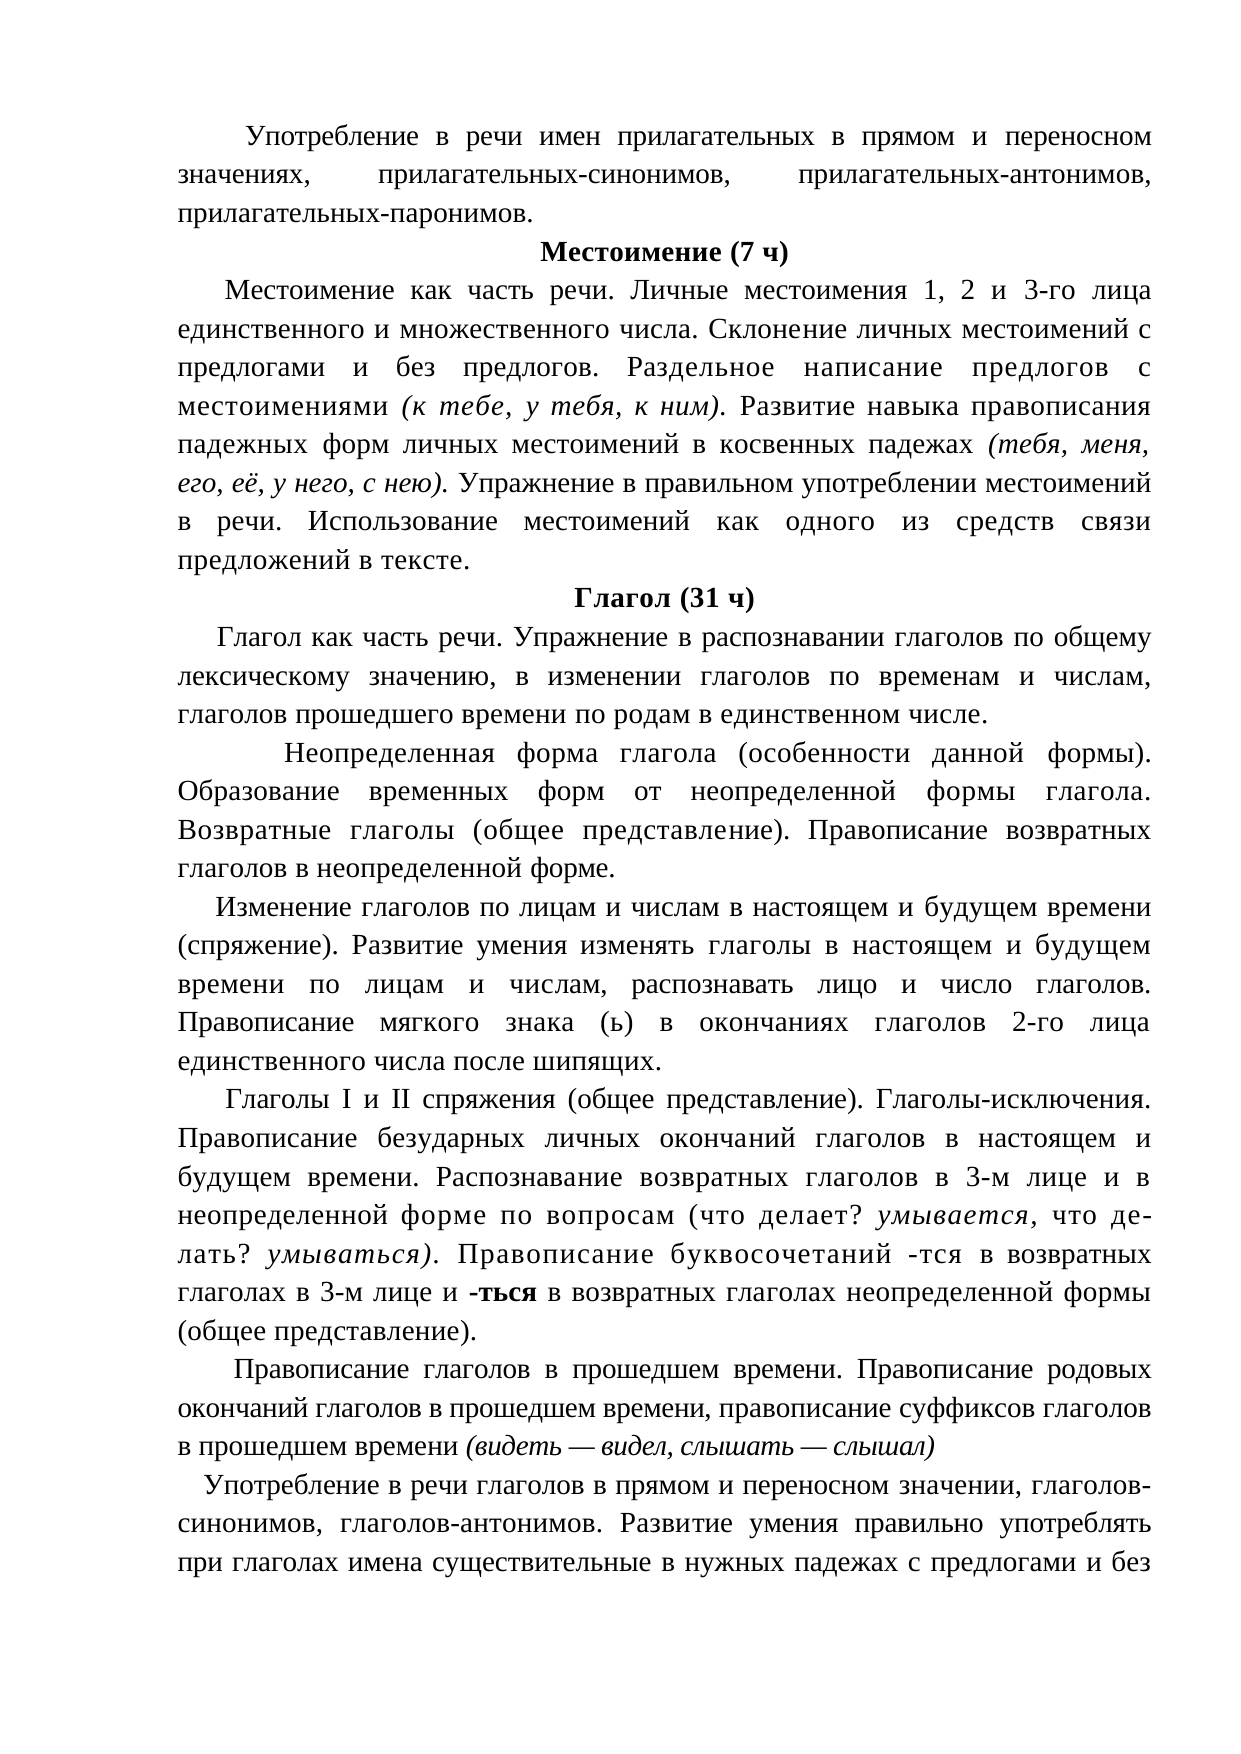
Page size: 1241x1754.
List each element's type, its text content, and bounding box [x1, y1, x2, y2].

text Употребление в речи имен прилагательных в прямом и переносном значениях, прилагательных-синонимов, прилагательных-антонимов, прилагательных-паронимов. [177, 118, 1152, 229]
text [177, 1467, 1152, 1578]
text Правописание глаголов в прошедшем времени. Правописание родовых окончаний глаголов в прошедшем времени, правописание суффиксов глаголов в прошедшем времени (видеть — видел, слышать — слышал) [177, 1351, 1152, 1462]
text Местоимение (7 ч) [177, 234, 1152, 267]
text Глагол как часть речи. Упражнение в распознавании глаголов по общему лексическому значению, в изменении глаголов по временам и числам, глаголов прошедшего времени по родам в единственном числе. [177, 619, 1152, 730]
text Неопределенная форма глагола (особенности данной формы). Образование временных форм от неопределенной формы глагола. Возвратные глаголы (общее представление). Правописание возвратных глаголов в неопределенной форме. [177, 735, 1152, 884]
text Глаголы I и II спряжения (общее представление). Глаголы-исключения. Правописание безударных личных окончаний глаголов в настоящем и будущем времени. Распознавание возвратных глаголов в 3-м лице и в неопределенной форме по вопросам (что делает? умывается, что делать? умываться). Правописание буквосочетаний -тся в возвратных глаголах в 3-м лице и -ться в возвратных глаголах неопределенной формы (общее представление). [177, 1082, 1152, 1346]
text Местоимение как часть речи. Личные местоимения 1, 2 и 3-го лица единственного и множественного числа. Склонение личных местоимений с предлогами и без предлогов. Раздельное написание предлогов с местоимениями (к тебе, у тебя, к ним). Развитие навыка правописания падежных форм личных местоимений в косвенных падежах (тебя, меня, его, её, у него, с нею). Упражнение в правильном употреблении местоимений в речи. Использование местоимений как одного из средств связи предложений в тексте. [177, 272, 1152, 576]
text Изменение глаголов по лицам и числам в настоящем и будущем времени (спряжение). Развитие умения изменять глаголы в настоящем и будущем времени по лицам и числам, распознавать лицо и число глаголов. Правописание мягкого знака (ь) в окончаниях глаголов 2-го лица единственного числа после шипящих. [177, 889, 1152, 1077]
text Глагол (31 ч) [177, 581, 1152, 614]
